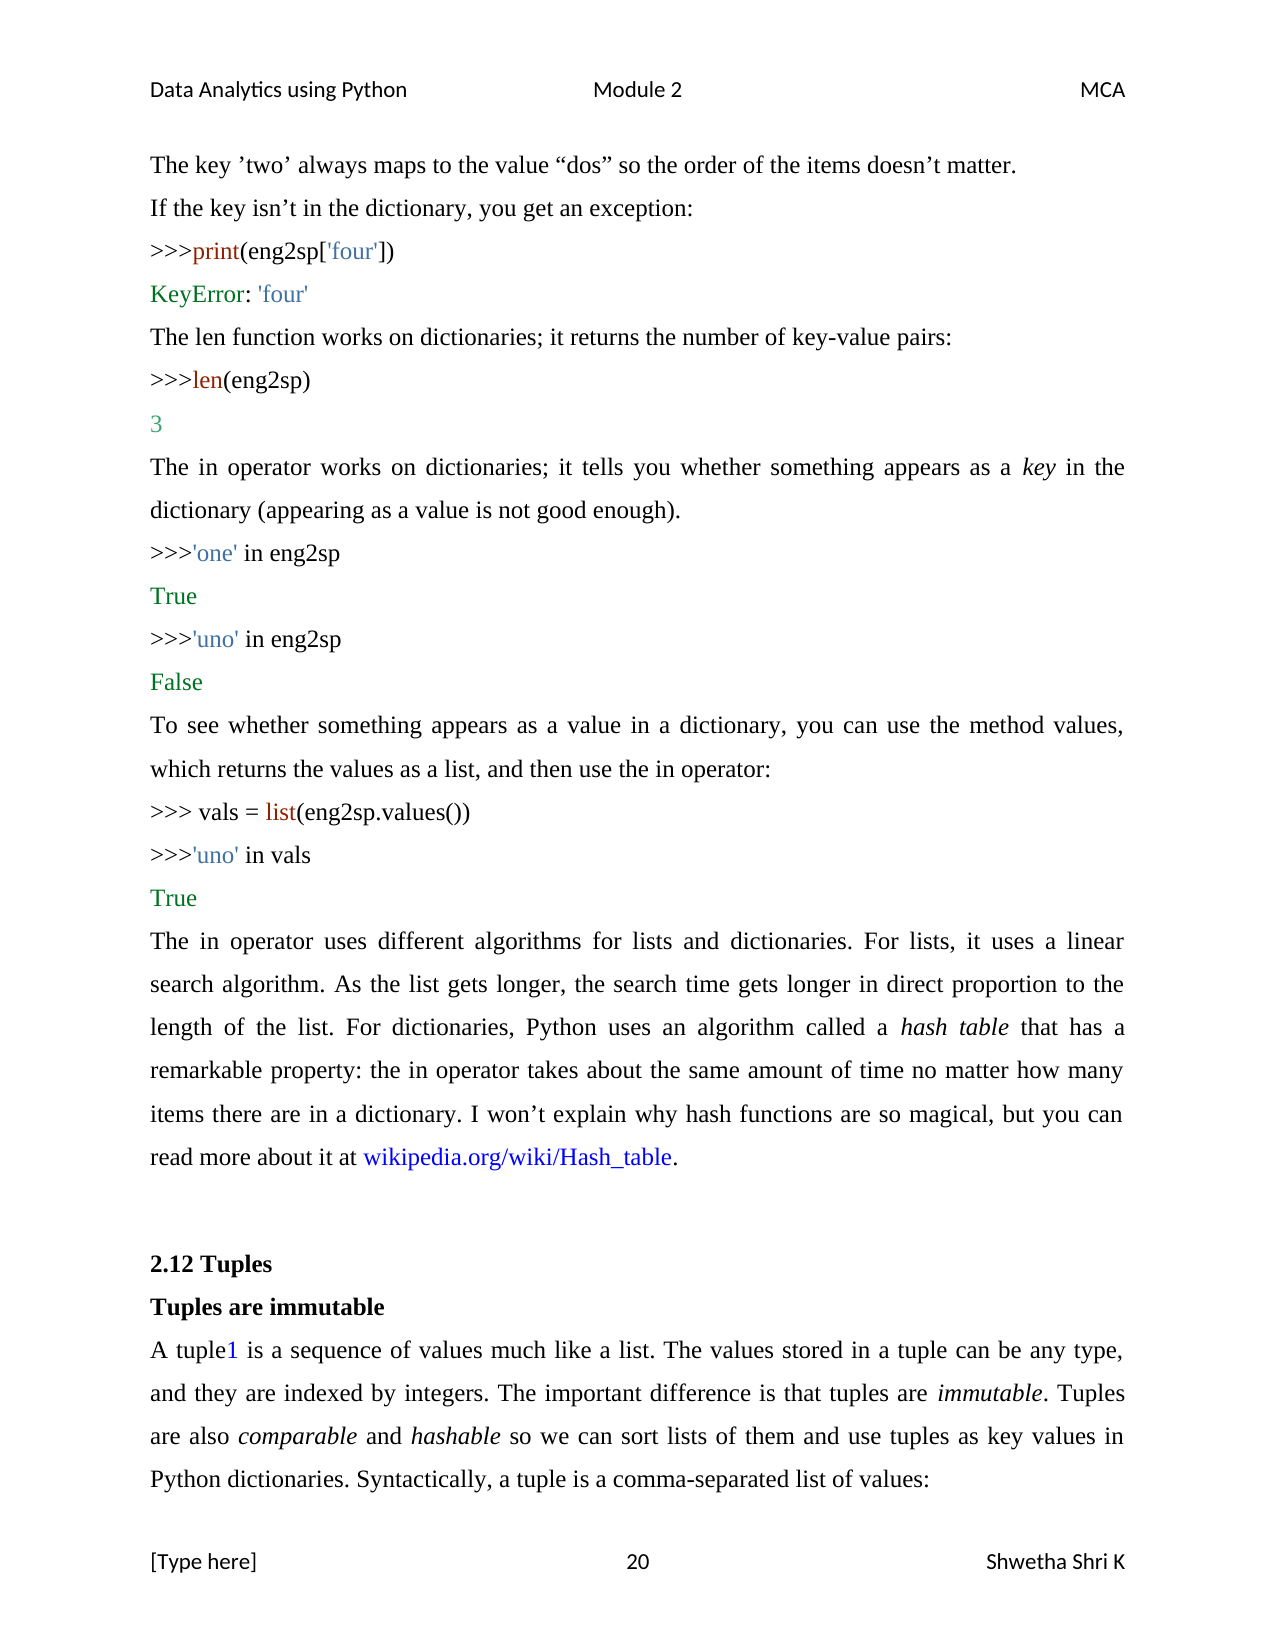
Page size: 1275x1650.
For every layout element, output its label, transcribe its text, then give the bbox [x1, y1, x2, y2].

text If the key isn’t in the dictionary, you get an exception: [150, 193, 1125, 222]
text >>>'uno' in vals [150, 840, 1125, 869]
text The in operator works on dictionaries; it tells you whether something appears as a key in the dictionary (appearing as a value is not good enough). [150, 452, 1125, 524]
text >>> vals = list(eng2sp.values()) [150, 797, 1125, 826]
text 2.12 Tuples [150, 1249, 1125, 1278]
text A tuple1 is a sequence of values much like a list. The values stored in a tuple can be any type, and they are indexed by integers. The important difference is that tuples are immutable. Tuples are also comparable and hashable so we can sort lists of them and use tuples as key values in Python dictionaries. Syntactically, a tuple is a comma-separated list of values: [150, 1335, 1125, 1493]
text 3 [150, 409, 1125, 437]
text True [150, 883, 1125, 912]
text >>>print(eng2sp['four']) [150, 236, 1125, 265]
text >>>len(eng2sp) [150, 366, 1125, 394]
text >>>'one' in eng2sp [150, 538, 1125, 567]
text To see whether something appears as a value in a dictionary, you can use the method values, which returns the values as a list, and then use the in operator: [150, 711, 1125, 782]
text The key ’two’ always maps to the value “dos” so the order of the items doesn’t matter. [150, 150, 1125, 179]
text The len function works on dictionaries; it returns the number of key-value pairs: [150, 322, 1125, 351]
text False [150, 667, 1125, 696]
text True [150, 581, 1125, 610]
text >>>'uno' in eng2sp [150, 624, 1125, 653]
text The in operator uses different algorithms for lists and dictionaries. For lists, it uses a linear search algorithm. As the list gets longer, the search time gets longer in direct proportion to the length of the list. For dictionaries, Python uses an algorithm called a hash table that has a remarkable property: the in operator takes about the same amount of time no matter how many items there are in a dictionary. I won’t explain why hash functions are so magical, but you can read more about it at wikipedia.org/wiki/Hash_table. [150, 926, 1125, 1171]
text KeyError: 'four' [150, 279, 1125, 308]
text Tuples are immutable [150, 1292, 1125, 1321]
